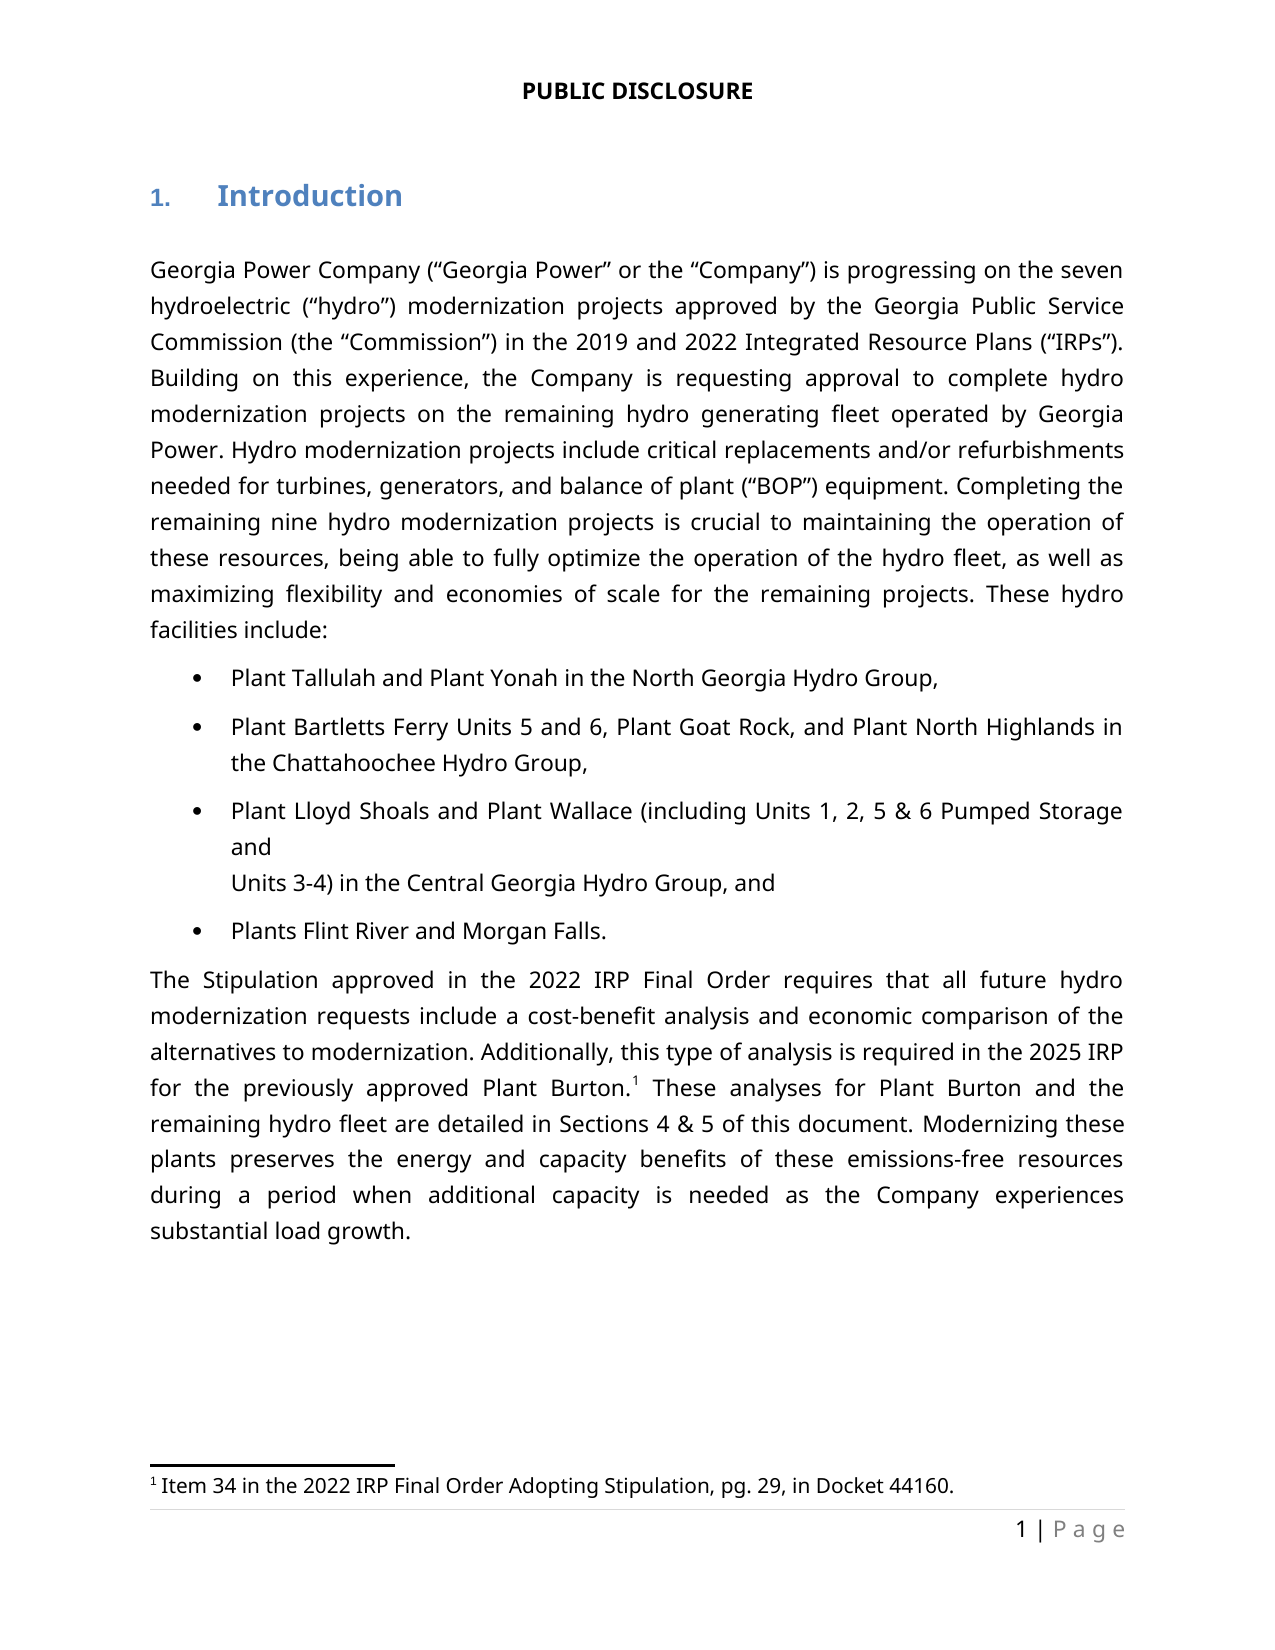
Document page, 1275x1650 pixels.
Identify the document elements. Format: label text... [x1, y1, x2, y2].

list Plants Flint River and Morgan Falls. [193, 915, 1125, 947]
subtitle Introduction [150, 175, 1125, 215]
list Plant Tallulah and Plant Yonah in the North Georgia Hydro Group, [193, 662, 1125, 693]
list Plant Bartletts Ferry Units 5 and 6, Plant Goat Rock, and Plant North Highlands in the Chattahoochee Hydro Group, [193, 711, 1125, 778]
list Plant Lloyd Shoals and Plant Wallace (including Units 1, 2, 5 & 6 Pumped Storage and Units 3-4) in the Central Georgia Hydro Group, and [193, 795, 1125, 898]
text The Stipulation approved in the 2022 IRP Final Order requires that all future hydro modernization requests include a cost-benefit analysis and economic comparison of the alternatives to modernization. Additionally, this type of analysis is required in the 2025 IRP for the previously approved Plant Burton. These analyses for Plant Burton and the remaining hydro fleet are detailed in Sections 4 & 5 of this document. Modernizing these plants preserves the energy and capacity benefits of these emissions-free resources during a period when additional capacity is needed as the Company experiences substantial load growth. [150, 964, 1125, 1247]
text Georgia Power Company (“Georgia Power” or the “Company”) is progressing on the seven hydroelectric (“hydro”) modernization projects approved by the Georgia Public Service Commission (the “Commission”) in the 2019 and 2022 Integrated Resource Plans (“IRPs”). Building on this experience, the Company is requesting approval to complete hydro modernization projects on the remaining hydro generating fleet operated by Georgia Power. Hydro modernization projects include critical replacements and/or refurbishments needed for turbines, generators, and balance of plant (“BOP”) equipment. Completing the remaining nine hydro modernization projects is crucial to maintaining the operation of these resources, being able to fully optimize the operation of the hydro fleet, as well as maximizing flexibility and economies of scale for the remaining projects. These hydro facilities include: [150, 254, 1125, 645]
